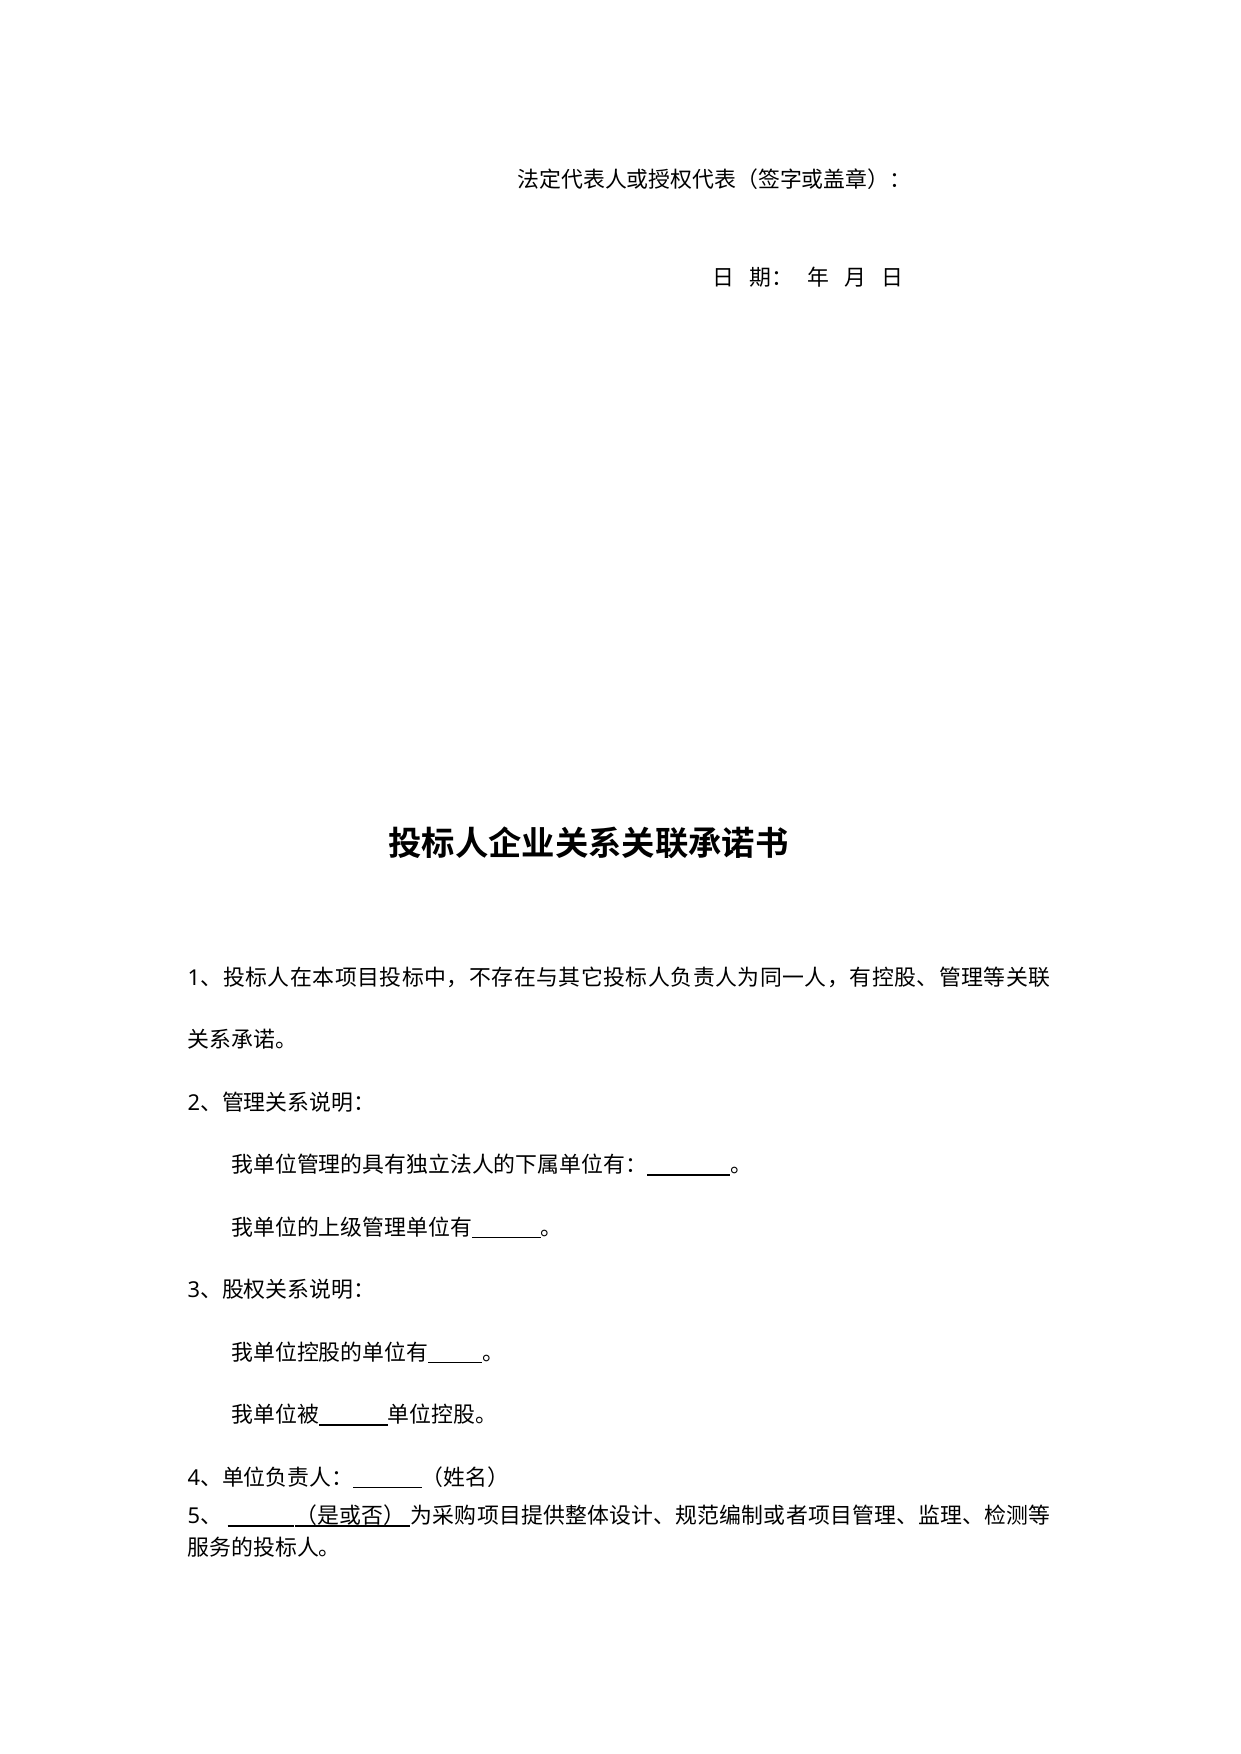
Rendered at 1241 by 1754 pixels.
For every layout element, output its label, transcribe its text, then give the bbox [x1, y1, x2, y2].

text 4、单位负责人： （姓名） [187, 1435, 1053, 1497]
subtitle 投标人企业关系关联承诺书 [187, 808, 1053, 873]
text 我单位的上级管理单位有 。 [187, 1185, 1053, 1247]
text 2、管理关系说明： [187, 1060, 1053, 1122]
text 3、股权关系说明： [187, 1247, 1053, 1310]
text 1、投标人在本项目投标中，不存在与其它投标人负责人为同一人，有控股、管理等关联关系承诺。 [187, 935, 1053, 1060]
text 我单位控股的单位有 。 [187, 1310, 1053, 1372]
text 日 期： 年 月 日 [187, 259, 1053, 292]
text 我单位被 单位控股。 [187, 1372, 1053, 1435]
text 5、 （是或否） 为采购项目提供整体设计、规范编制或者项目管理、监理、检测等服务的投标人。 [187, 1497, 1053, 1562]
text 我单位管理的具有独立法人的下属单位有： 。 [187, 1122, 1053, 1185]
text 法定代表人或授权代表（签字或盖章）： [187, 162, 1053, 194]
